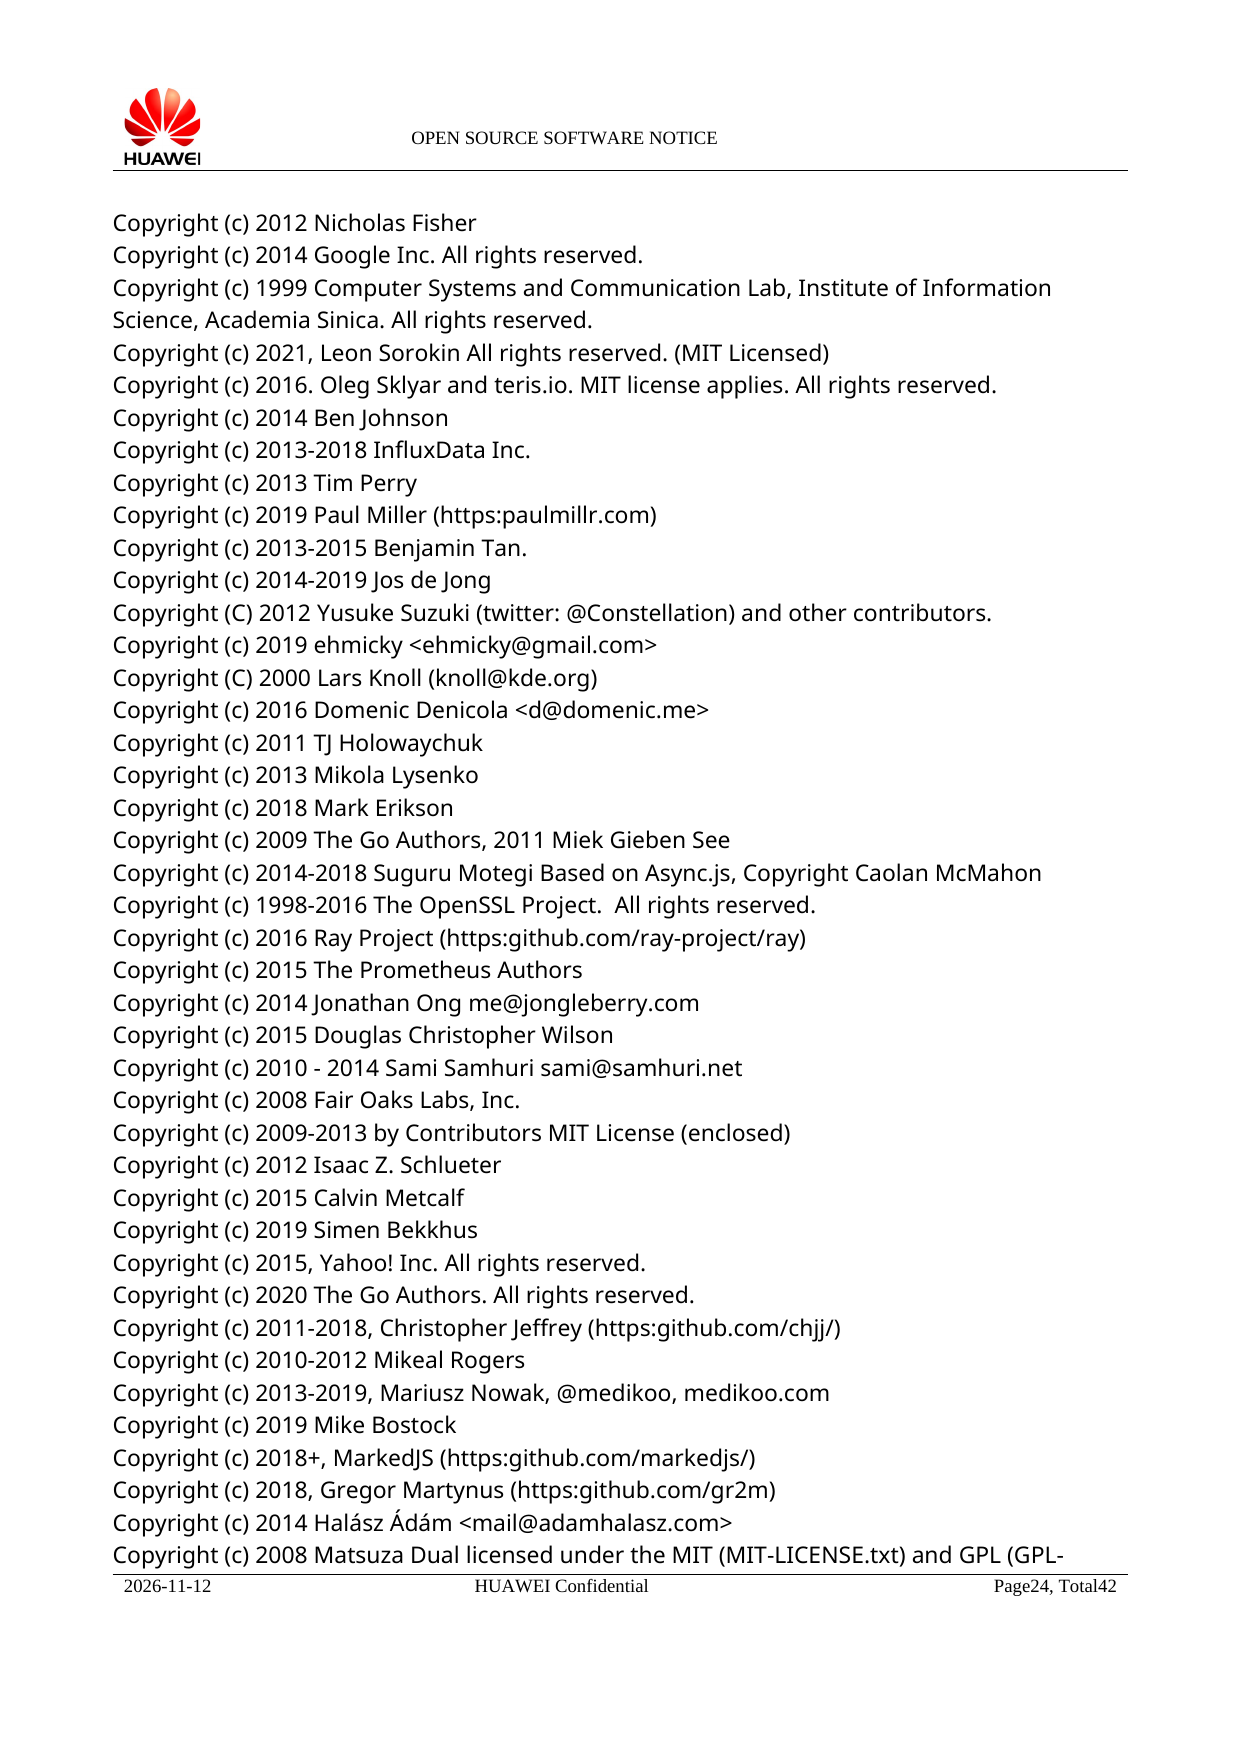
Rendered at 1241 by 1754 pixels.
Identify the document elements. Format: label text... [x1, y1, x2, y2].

picture [124, 88, 201, 165]
